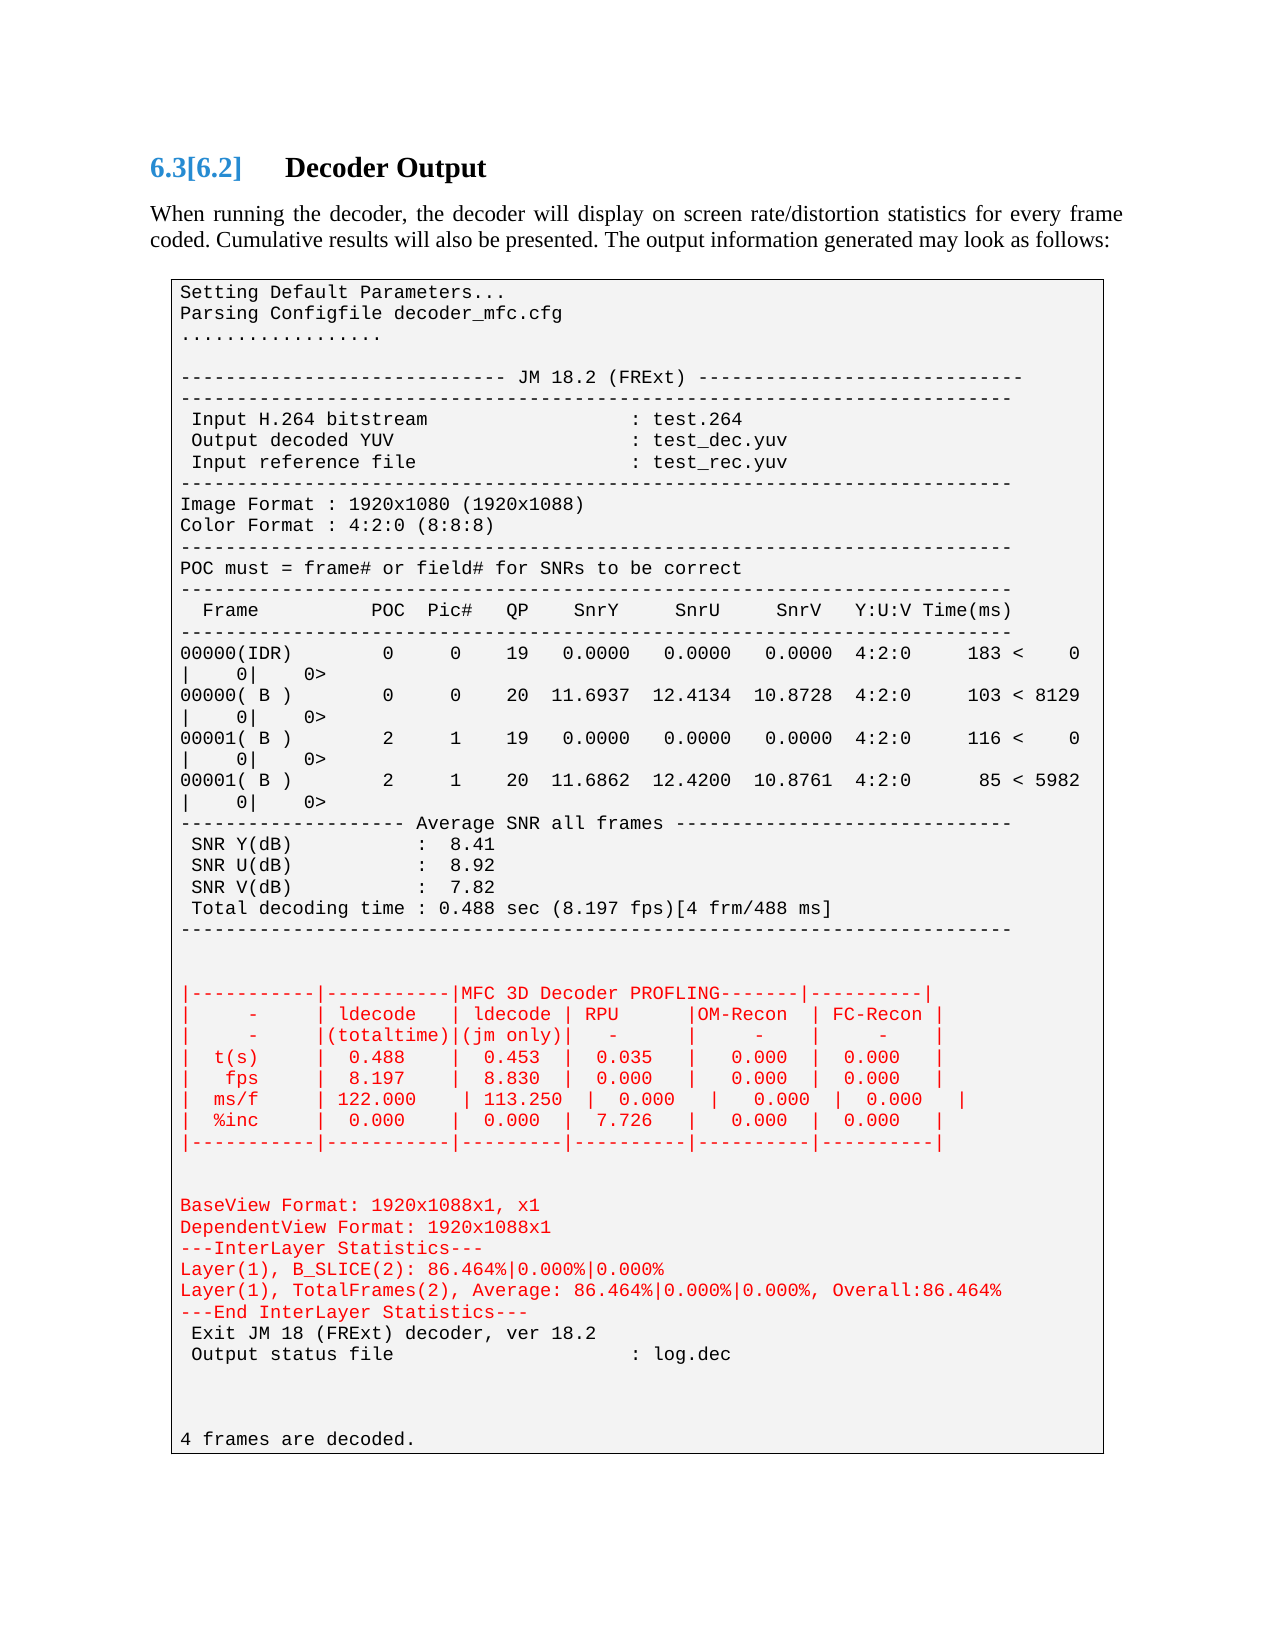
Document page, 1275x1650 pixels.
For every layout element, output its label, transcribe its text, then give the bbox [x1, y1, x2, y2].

text |-----------|-----------|---------|----------|----------|----------| [172, 1129, 1103, 1151]
text -------------------------------------------------------------------------- [172, 471, 1103, 492]
text -------------------------------------------------------------------------- [172, 917, 1103, 938]
text | 0| 0> [172, 704, 1103, 726]
text 00001( B ) 2 1 19 0.0000 0.0000 0.0000 4:2:0 116 < 0 [172, 726, 1103, 747]
text Exit JM 18 (FRExt) decoder, ver 18.2 [172, 1321, 1103, 1342]
text | - |(totaltime)|(jm only)| - | - | - | [172, 1023, 1103, 1044]
text Input reference file : test_rec.yuv [172, 449, 1103, 471]
text -------------------------------------------------------------------------- [172, 534, 1103, 556]
text | 0| 0> [172, 662, 1103, 683]
text Setting Default Parameters... [172, 280, 1103, 301]
text ---InterLayer Statistics--- [172, 1236, 1103, 1257]
text SNR V(dB) : 7.82 [172, 874, 1103, 896]
text POC must = frame# or field# for SNRs to be correct [172, 556, 1103, 577]
text 4 frames are decoded. [172, 1427, 1103, 1453]
text | - | ldecode | ldecode | RPU |OM-Recon | FC-Recon | [172, 1002, 1103, 1023]
text | t(s) | 0.488 | 0.453 | 0.035 | 0.000 | 0.000 | [172, 1044, 1103, 1066]
text Output decoded YUV : test_dec.yuv [172, 428, 1103, 449]
text Total decoding time : 0.488 sec (8.197 fps)[4 frm/488 ms] [172, 896, 1103, 917]
text -------------------------------------------------------------------------- [172, 577, 1103, 598]
text Layer(1), B_SLICE(2): 86.464%|0.000%|0.000% [172, 1257, 1103, 1278]
text |-----------|-----------|MFC 3D Decoder PROFLING-------|----------| [172, 981, 1103, 1002]
text Parsing Configfile decoder_mfc.cfg [172, 301, 1103, 322]
text Output status file : log.dec [172, 1342, 1103, 1363]
subtitle Decoder Output [150, 150, 1125, 183]
text | 0| 0> [172, 789, 1103, 811]
text 00001( B ) 2 1 20 11.6862 12.4200 10.8761 4:2:0 85 < 5982 [172, 768, 1103, 789]
text | 0| 0> [172, 747, 1103, 768]
text Frame POC Pic# QP SnrY SnrU SnrV Y:U:V Time(ms) [172, 598, 1103, 619]
text Input H.264 bitstream : test.264 [172, 407, 1103, 428]
text SNR Y(dB) : 8.41 [172, 832, 1103, 853]
text 00000(IDR) 0 0 19 0.0000 0.0000 0.0000 4:2:0 183 < 0 [172, 641, 1103, 662]
text | ms/f | 122.000 | 113.250 | 0.000 | 0.000 | 0.000 | [172, 1087, 1103, 1108]
text -------------------------------------------------------------------------- [172, 386, 1103, 407]
text Color Format : 4:2:0 (8:8:8) [172, 513, 1103, 534]
text | fps | 8.197 | 8.830 | 0.000 | 0.000 | 0.000 | [172, 1066, 1103, 1087]
text Layer(1), TotalFrames(2), Average: 86.464%|0.000%|0.000%, Overall:86.464% [172, 1278, 1103, 1299]
text 00000( B ) 0 0 20 11.6937 12.4134 10.8728 4:2:0 103 < 8129 [172, 683, 1103, 704]
text ----------------------------- JM 18.2 (FRExt) ----------------------------- [172, 364, 1103, 386]
text SNR U(dB) : 8.92 [172, 853, 1103, 874]
text Image Format : 1920x1080 (1920x1088) [172, 492, 1103, 513]
text -------------------------------------------------------------------------- [172, 619, 1103, 641]
text When running the decoder, the decoder will display on screen rate/distortion statistics for every frame coded. Cumulative results will also be presented. The output information generated may look as follows: [150, 200, 1125, 253]
text -------------------- Average SNR all frames ------------------------------ [172, 811, 1103, 832]
text BaseView Format: 1920x1088x1, x1 [172, 1193, 1103, 1214]
text ---End InterLayer Statistics--- [172, 1299, 1103, 1321]
text .................. [172, 322, 1103, 343]
text | %inc | 0.000 | 0.000 | 7.726 | 0.000 | 0.000 | [172, 1108, 1103, 1129]
text DependentView Format: 1920x1088x1 [172, 1214, 1103, 1236]
